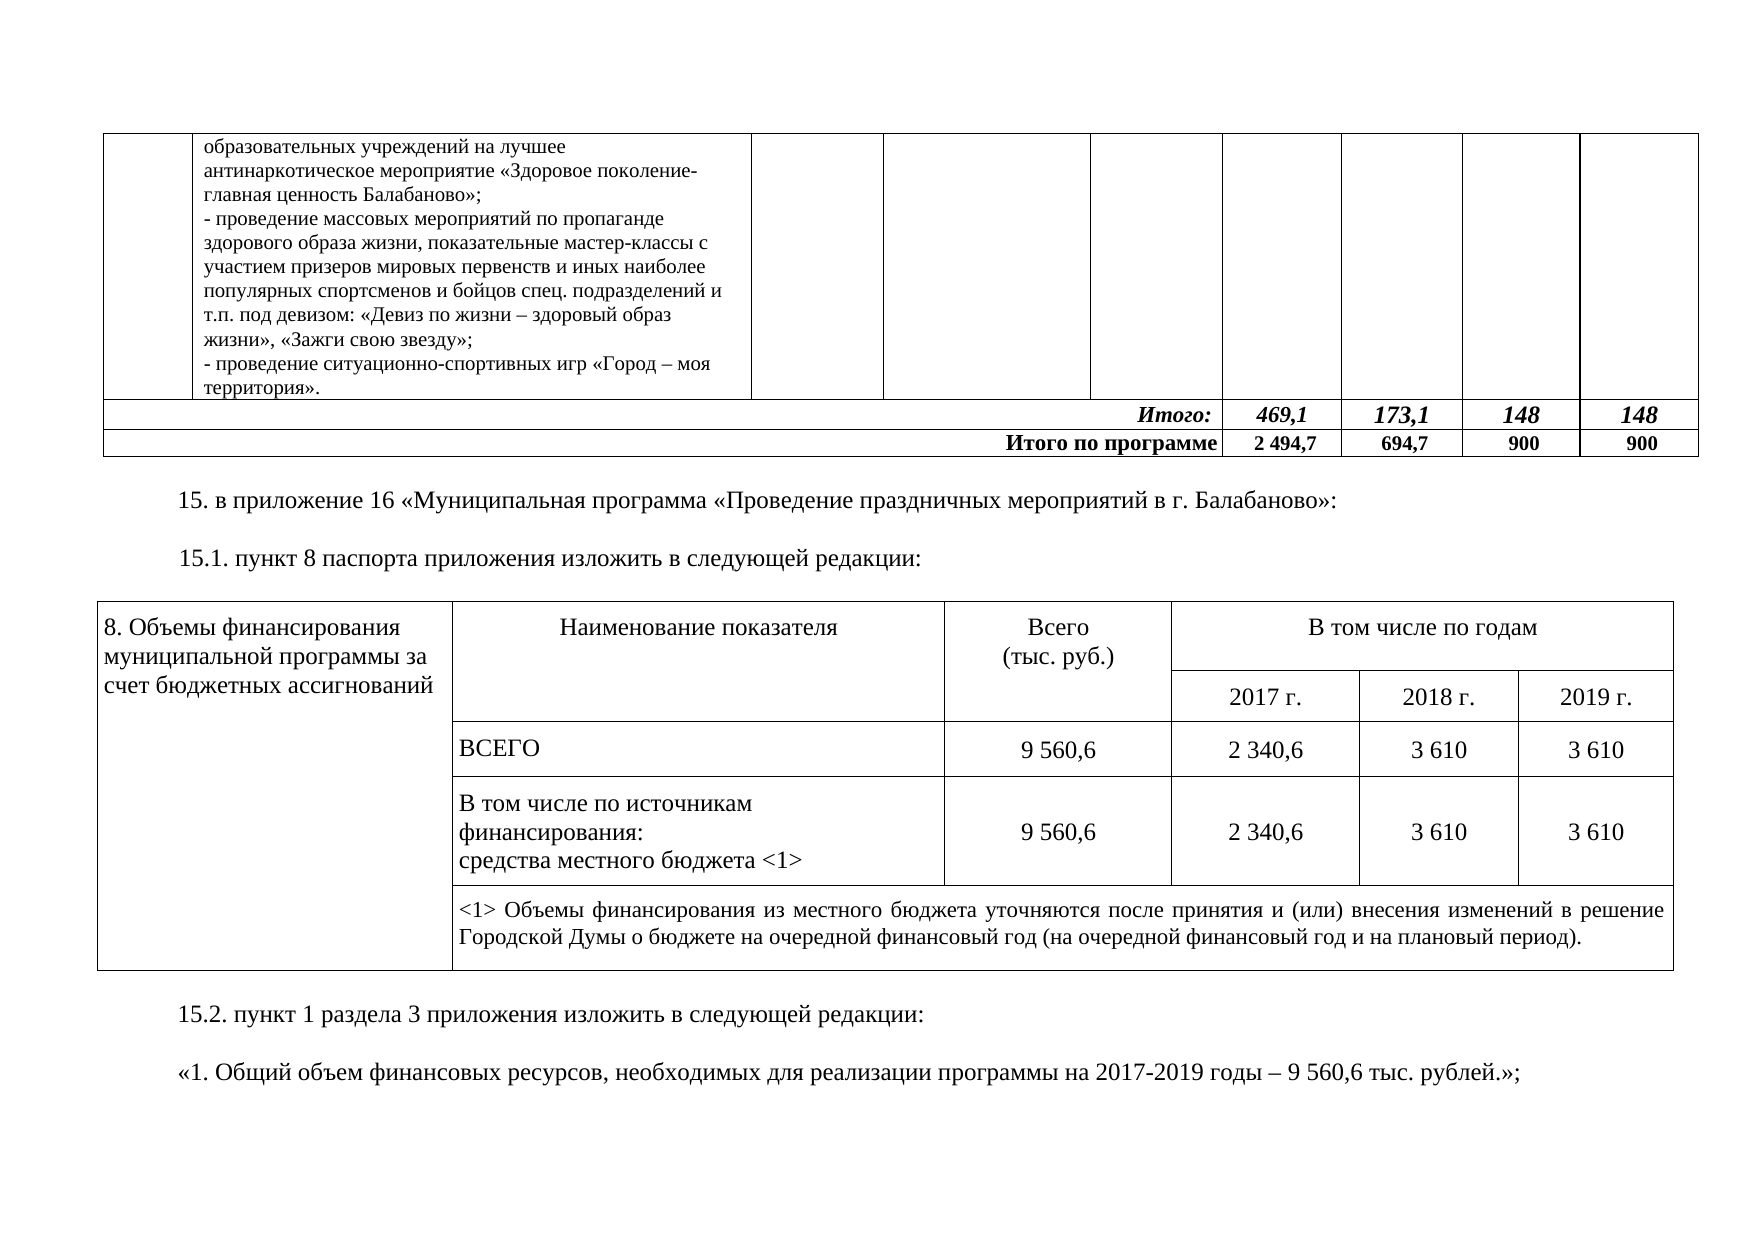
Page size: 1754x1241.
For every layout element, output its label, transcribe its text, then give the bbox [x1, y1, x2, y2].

text 15. в приложение 16 «Муниципальная программа «Проведение праздничных мероприятий в г. Балабаново»: [103, 486, 1680, 514]
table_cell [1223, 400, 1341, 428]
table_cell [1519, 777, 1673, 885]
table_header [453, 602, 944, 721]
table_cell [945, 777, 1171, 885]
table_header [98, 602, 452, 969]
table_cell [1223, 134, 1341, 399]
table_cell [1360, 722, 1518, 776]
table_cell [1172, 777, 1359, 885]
text 15.1. пункт 8 паспорта приложения изложить в следующей редакции: [103, 543, 1686, 572]
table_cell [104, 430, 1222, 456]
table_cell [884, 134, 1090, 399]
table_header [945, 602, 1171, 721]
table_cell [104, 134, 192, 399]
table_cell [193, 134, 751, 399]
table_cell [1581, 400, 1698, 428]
text «1. Общий объем финансовых ресурсов, необходимых для реализации программы на 2017-2019 годы – 9 560,6 тыс. рублей.»; [103, 1057, 1680, 1086]
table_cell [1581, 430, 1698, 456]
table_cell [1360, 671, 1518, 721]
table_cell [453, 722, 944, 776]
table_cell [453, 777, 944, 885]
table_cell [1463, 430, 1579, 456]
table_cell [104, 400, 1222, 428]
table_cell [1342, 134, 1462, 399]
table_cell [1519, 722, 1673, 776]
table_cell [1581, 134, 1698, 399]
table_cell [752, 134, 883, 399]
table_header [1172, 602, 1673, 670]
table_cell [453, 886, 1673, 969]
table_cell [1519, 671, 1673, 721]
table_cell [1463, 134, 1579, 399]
text 15.2. пункт 1 раздела 3 приложения изложить в следующей редакции: [103, 999, 1680, 1028]
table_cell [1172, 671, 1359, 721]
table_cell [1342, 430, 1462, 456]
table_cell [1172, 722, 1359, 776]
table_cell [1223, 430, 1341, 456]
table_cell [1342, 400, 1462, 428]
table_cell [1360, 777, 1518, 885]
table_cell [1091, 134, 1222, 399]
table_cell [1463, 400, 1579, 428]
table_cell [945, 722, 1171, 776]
